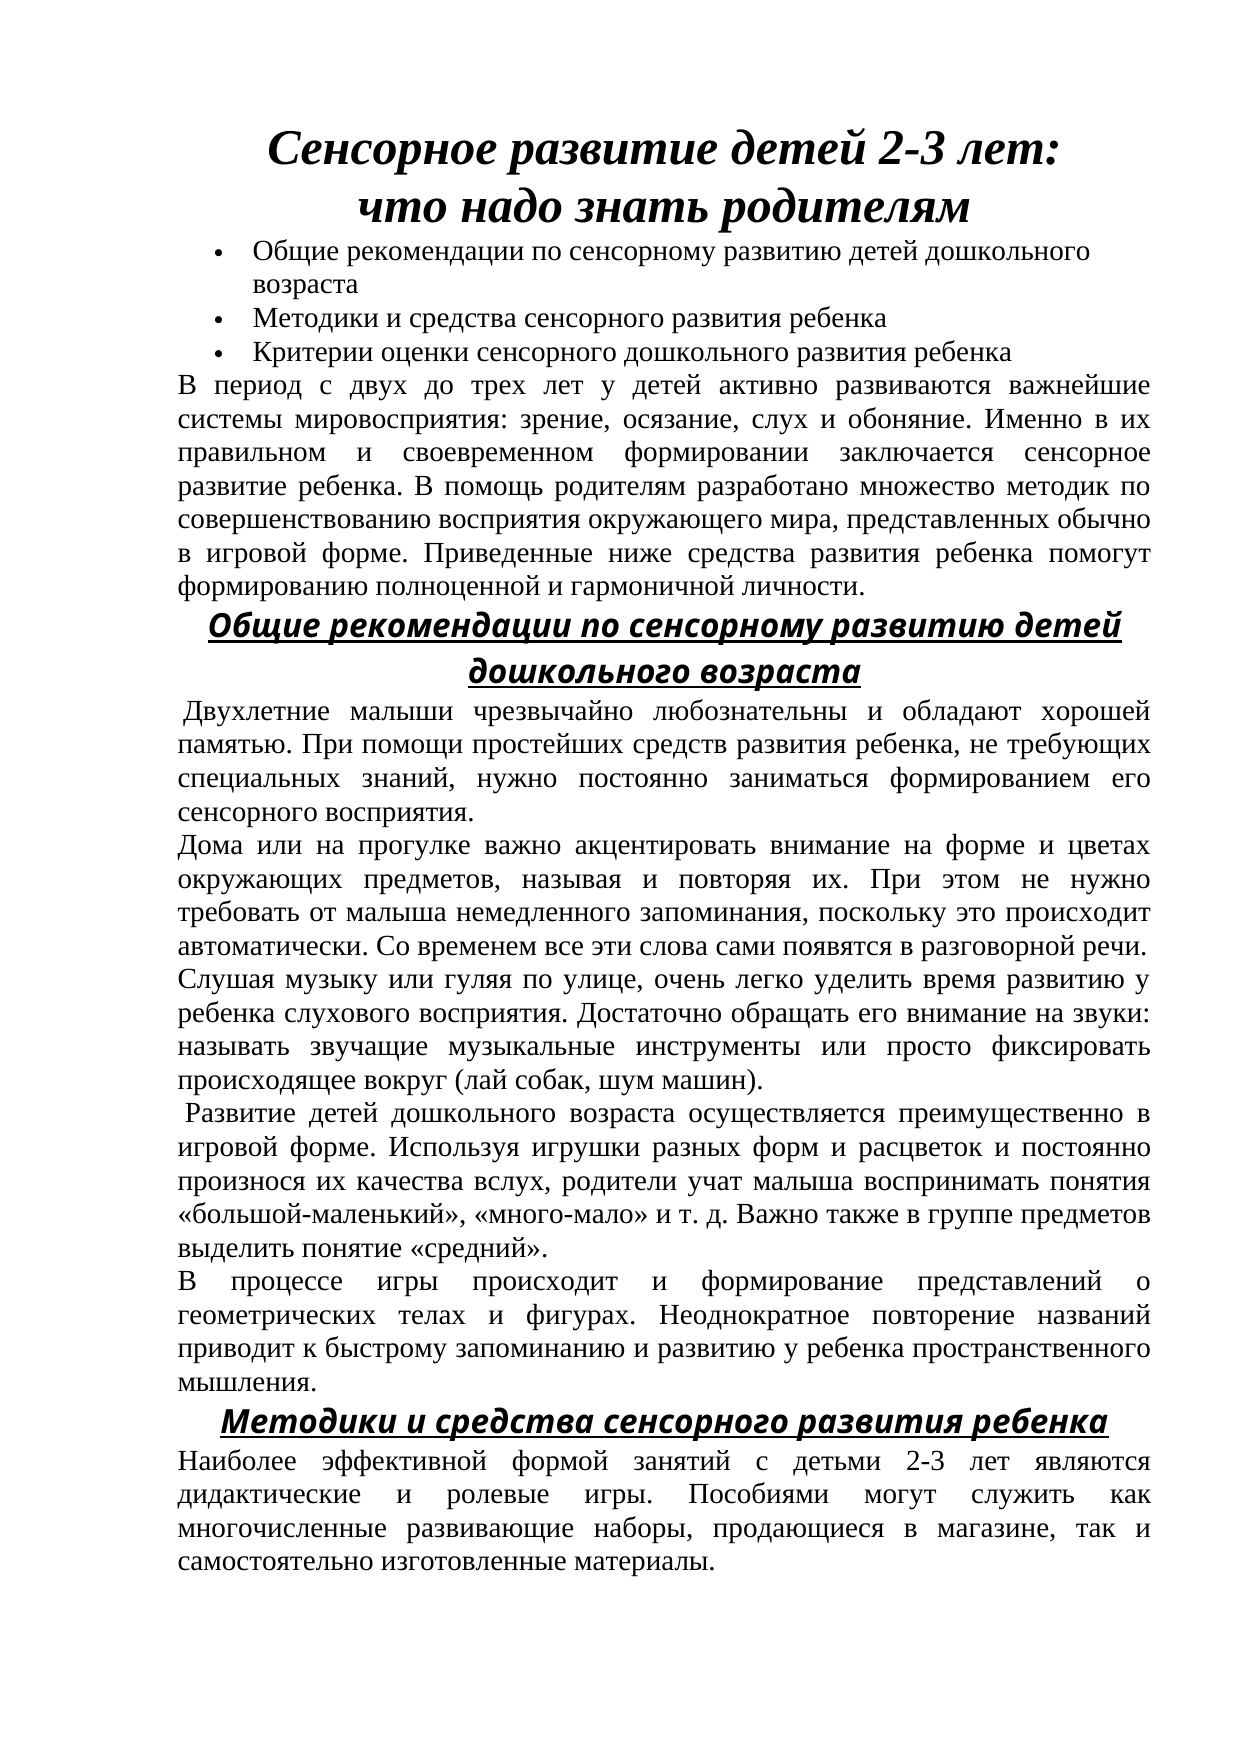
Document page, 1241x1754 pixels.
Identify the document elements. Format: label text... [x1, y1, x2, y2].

text Методики и средства сенсорного развития ребенка [177, 1397, 1152, 1443]
text Развитие детей дошкольного возраста осуществляется преимущественно в игровой форме. Используя игрушки разных форм и расцветок и постоянно произнося их качества вслух, родители учат малыша воспринимать понятия «большой-маленький», «много-мало» и т. д. Важно также в группе предметов выделить понятие «средний». [177, 1096, 1152, 1263]
list Критерии оценки сенсорного дошкольного развития ребенка [215, 334, 1152, 367]
text В процессе игры происходит и формирование представлений о геометрических телах и фигурах. Неоднократное повторение названий приводит к быстрому запоминанию и развитию у ребенка пространственного мышления. [177, 1263, 1152, 1397]
text В период с двух до трех лет у детей активно развиваются важнейшие системы мировосприятия: зрение, осязание, слух и обоняние. Именно в их правильном и своевременном формировании заключается сенсорное развитие ребенка. В помощь родителям разработано множество методик по совершенствованию восприятия окружающего мира, представленных обычно в игровой форме. Приведенные ниже средства развития ребенка помогут формированию полноценной и гармоничной личности. [177, 367, 1152, 602]
text Сенсорное развитие детей 2-3 лет: [177, 118, 1152, 176]
text Общие рекомендации по сенсорному развитию детей дошкольного возраста [177, 602, 1152, 693]
text Слушая музыку или гуляя по улице, очень легко уделить время развитию у ребенка слухового восприятия. Достаточно обращать его внимание на звуки: называть звучащие музыкальные инструменты или просто фиксировать происходящее вокруг (лай собак, шум машин). [177, 961, 1152, 1096]
text что надо знать родителям [177, 176, 1152, 233]
text Двухлетние малыши чрезвычайно любознательны и обладают хорошей памятью. При помощи простейших средств развития ребенка, не требующих специальных знаний, нужно постоянно заниматься формированием его сенсорного восприятия. [177, 693, 1152, 827]
text Дома или на прогулке важно акцентировать внимание на форме и цветах окружающих предметов, называя и повторяя их. При этом не нужно требовать от малыша немедленного запоминания, поскольку это происходит автоматически. Со временем все эти слова сами появятся в разговорной речи. [177, 827, 1152, 961]
list Методики и средства сенсорного развития ребенка [215, 300, 1152, 334]
text Наиболее эффективной формой занятий с детьми 2-3 лет являются дидактические и ролевые игры. Пособиями могут служить как многочисленные развивающие наборы, продающиеся в магазине, так и самостоятельно изготовленные материалы. [177, 1443, 1152, 1577]
list Общие рекомендации по сенсорному развитию детей дошкольного возраста [215, 233, 1152, 300]
